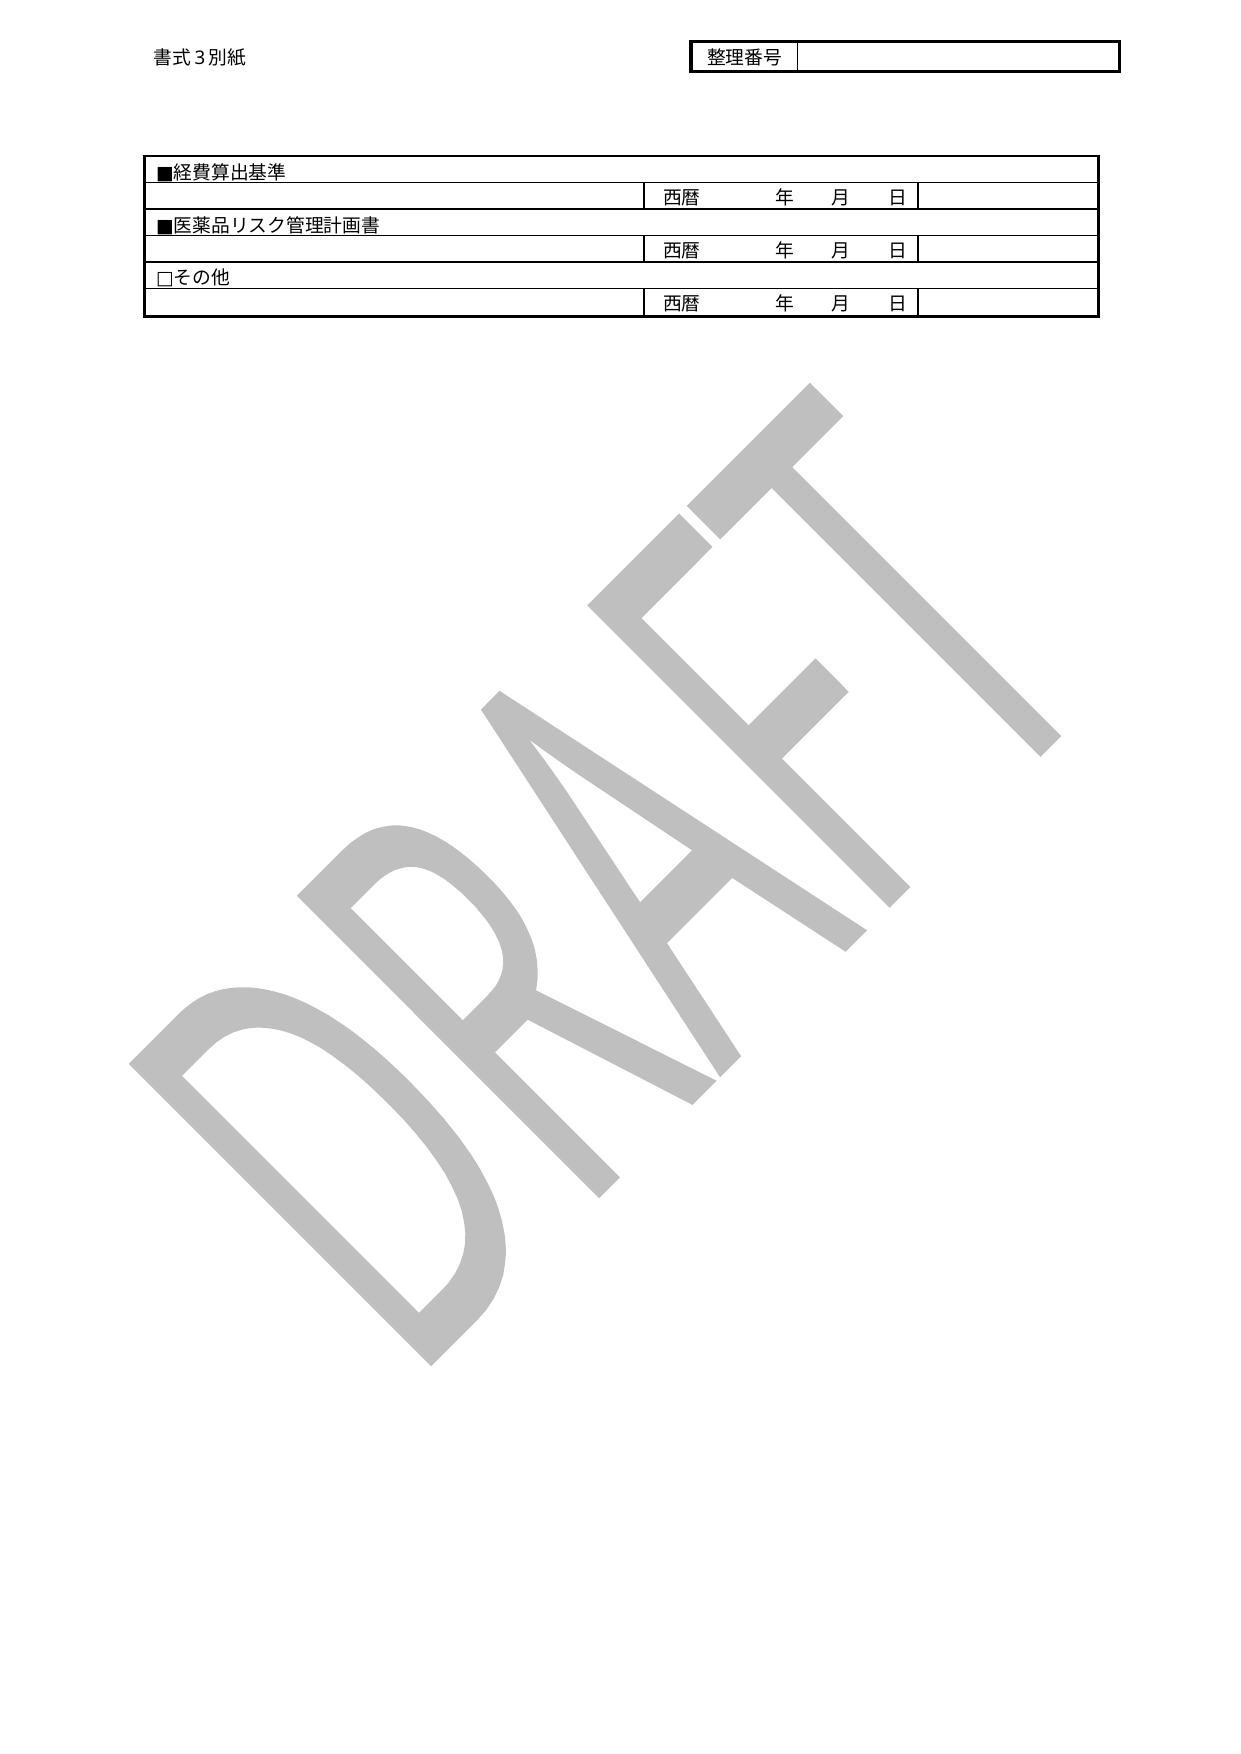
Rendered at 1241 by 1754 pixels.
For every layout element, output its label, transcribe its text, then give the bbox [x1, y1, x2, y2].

table_cell [146, 289, 643, 314]
table_cell 西暦 年 月 日 [645, 289, 917, 314]
table_cell [919, 236, 1097, 261]
table_cell □その他 [146, 263, 1097, 288]
table_cell [146, 236, 643, 261]
table_cell [919, 289, 1097, 314]
table_cell ■医薬品リスク管理計画書 [146, 210, 1097, 235]
table_cell [146, 183, 643, 208]
table_cell 西暦 年 月 日 [645, 183, 917, 208]
table_cell 西暦 年 月 日 [645, 236, 917, 261]
table_cell ■経費算出基準 [146, 157, 1097, 182]
table_cell [919, 183, 1097, 208]
